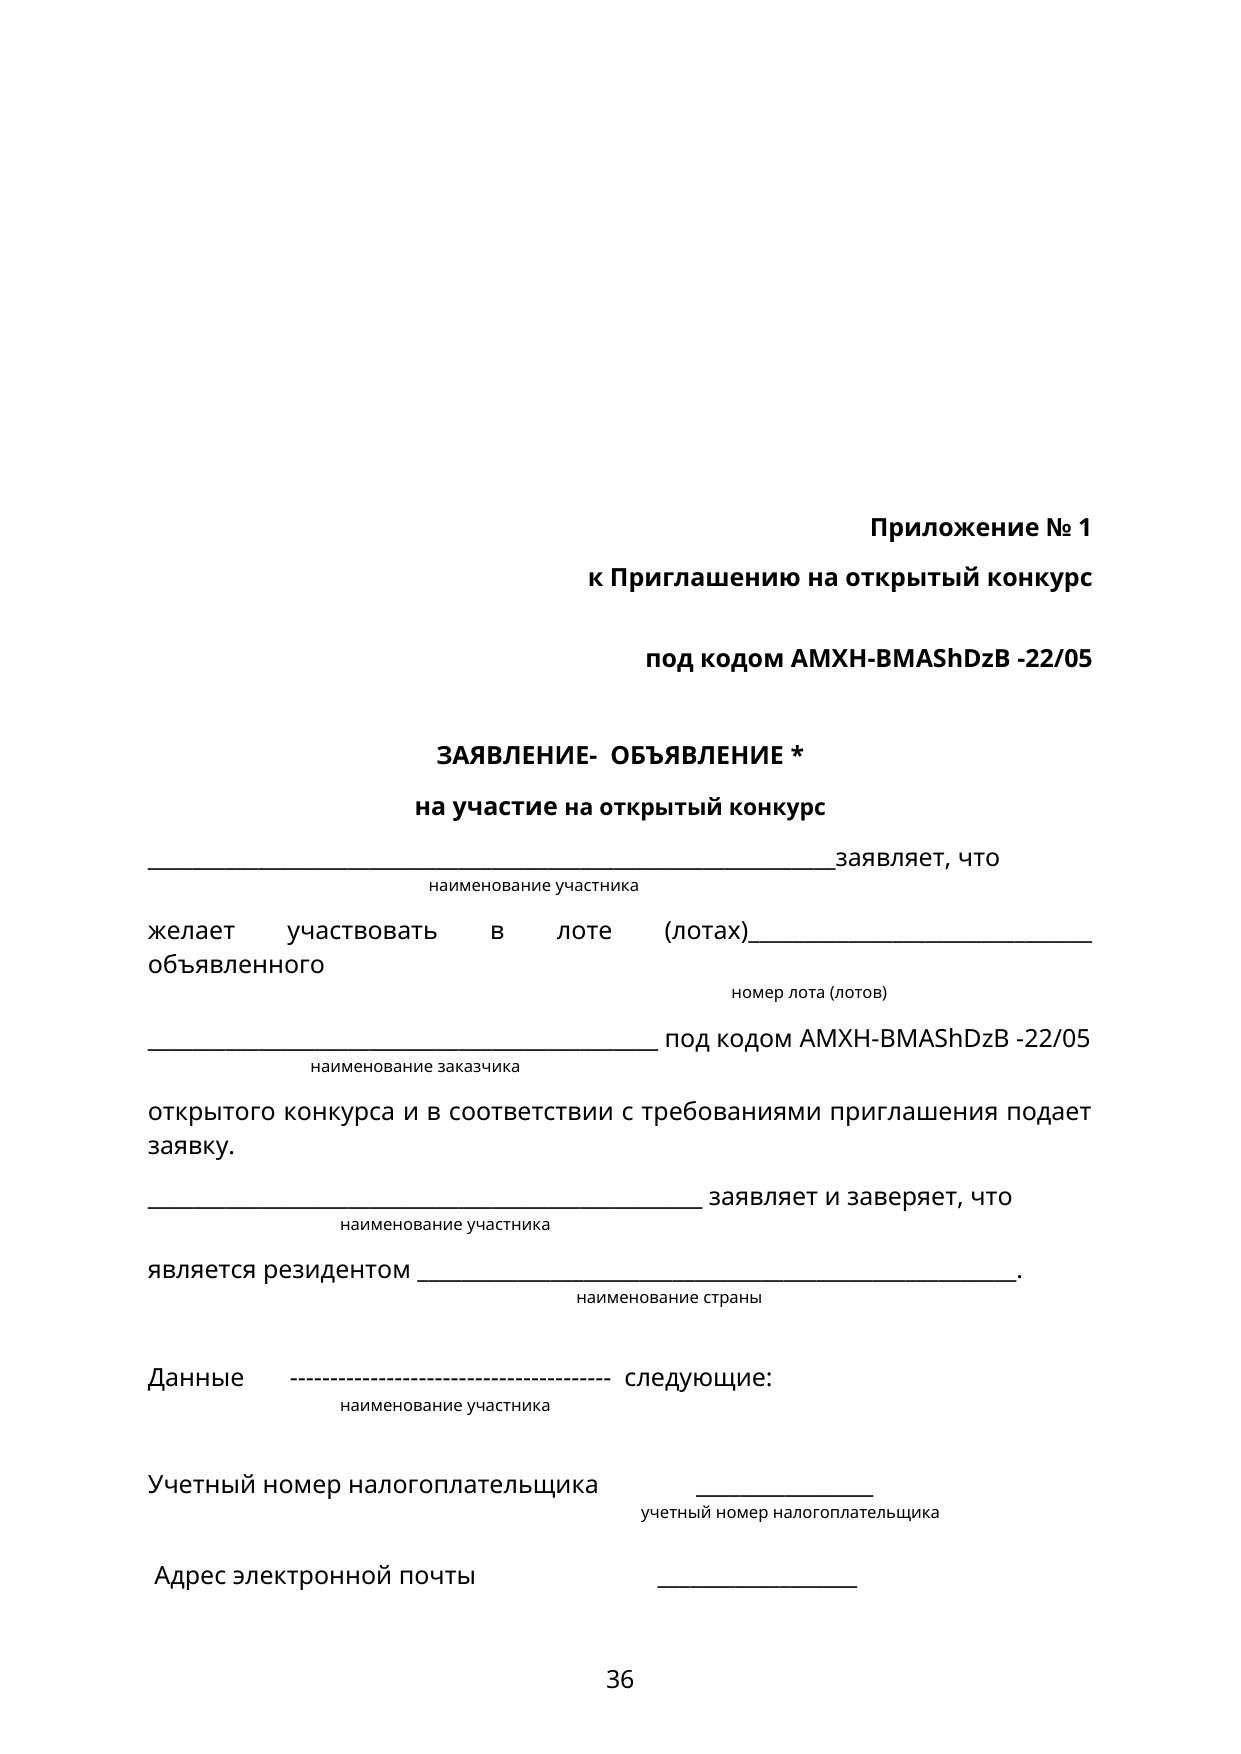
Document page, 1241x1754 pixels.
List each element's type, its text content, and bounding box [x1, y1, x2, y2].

text желает участвовать в лоте (лотах)_______________________________ объявленного [148, 913, 1092, 981]
text Данные ---------------------------------------- следующие: [148, 1359, 1092, 1393]
text наименование заказчика [310, 1054, 1092, 1077]
text ______________________________________________ под кодом AMXH-BMAShDzB -22/05 [148, 1020, 1092, 1054]
text ______________________________________________________________заявляет, что [148, 839, 1092, 873]
text ЗАЯВЛЕНИЕ- ОБЪЯВЛЕНИЕ * [148, 738, 1092, 772]
text наименование участника [340, 1393, 1092, 1416]
text __________________________________________________ заявляет и заверяет, что [148, 1178, 1092, 1213]
text наименование участника [428, 873, 1092, 896]
text Адрес электронной почты __________________ [148, 1558, 1092, 1592]
text Учетный номер налогоплательщика ________________ [148, 1467, 1092, 1501]
text Приложение № 1 [148, 509, 1092, 543]
text открытого конкурса и в соответствии с требованиями приглашения подает заявку. [148, 1094, 1092, 1162]
text наименование участника [340, 1213, 1092, 1235]
text наименование страны [576, 1286, 1092, 1309]
text под кодом AMXH-BMAShDzB -22/05 [148, 607, 1092, 675]
text является резидентом ______________________________________________________. [148, 1252, 1092, 1286]
text к Приглашению на открытый конкурс [148, 560, 1092, 594]
text учетный номер налогоплательщика [576, 1501, 1092, 1524]
text номер лота (лотов) [606, 981, 1092, 1004]
subtitle на участие на открытый конкурс [148, 789, 1092, 823]
